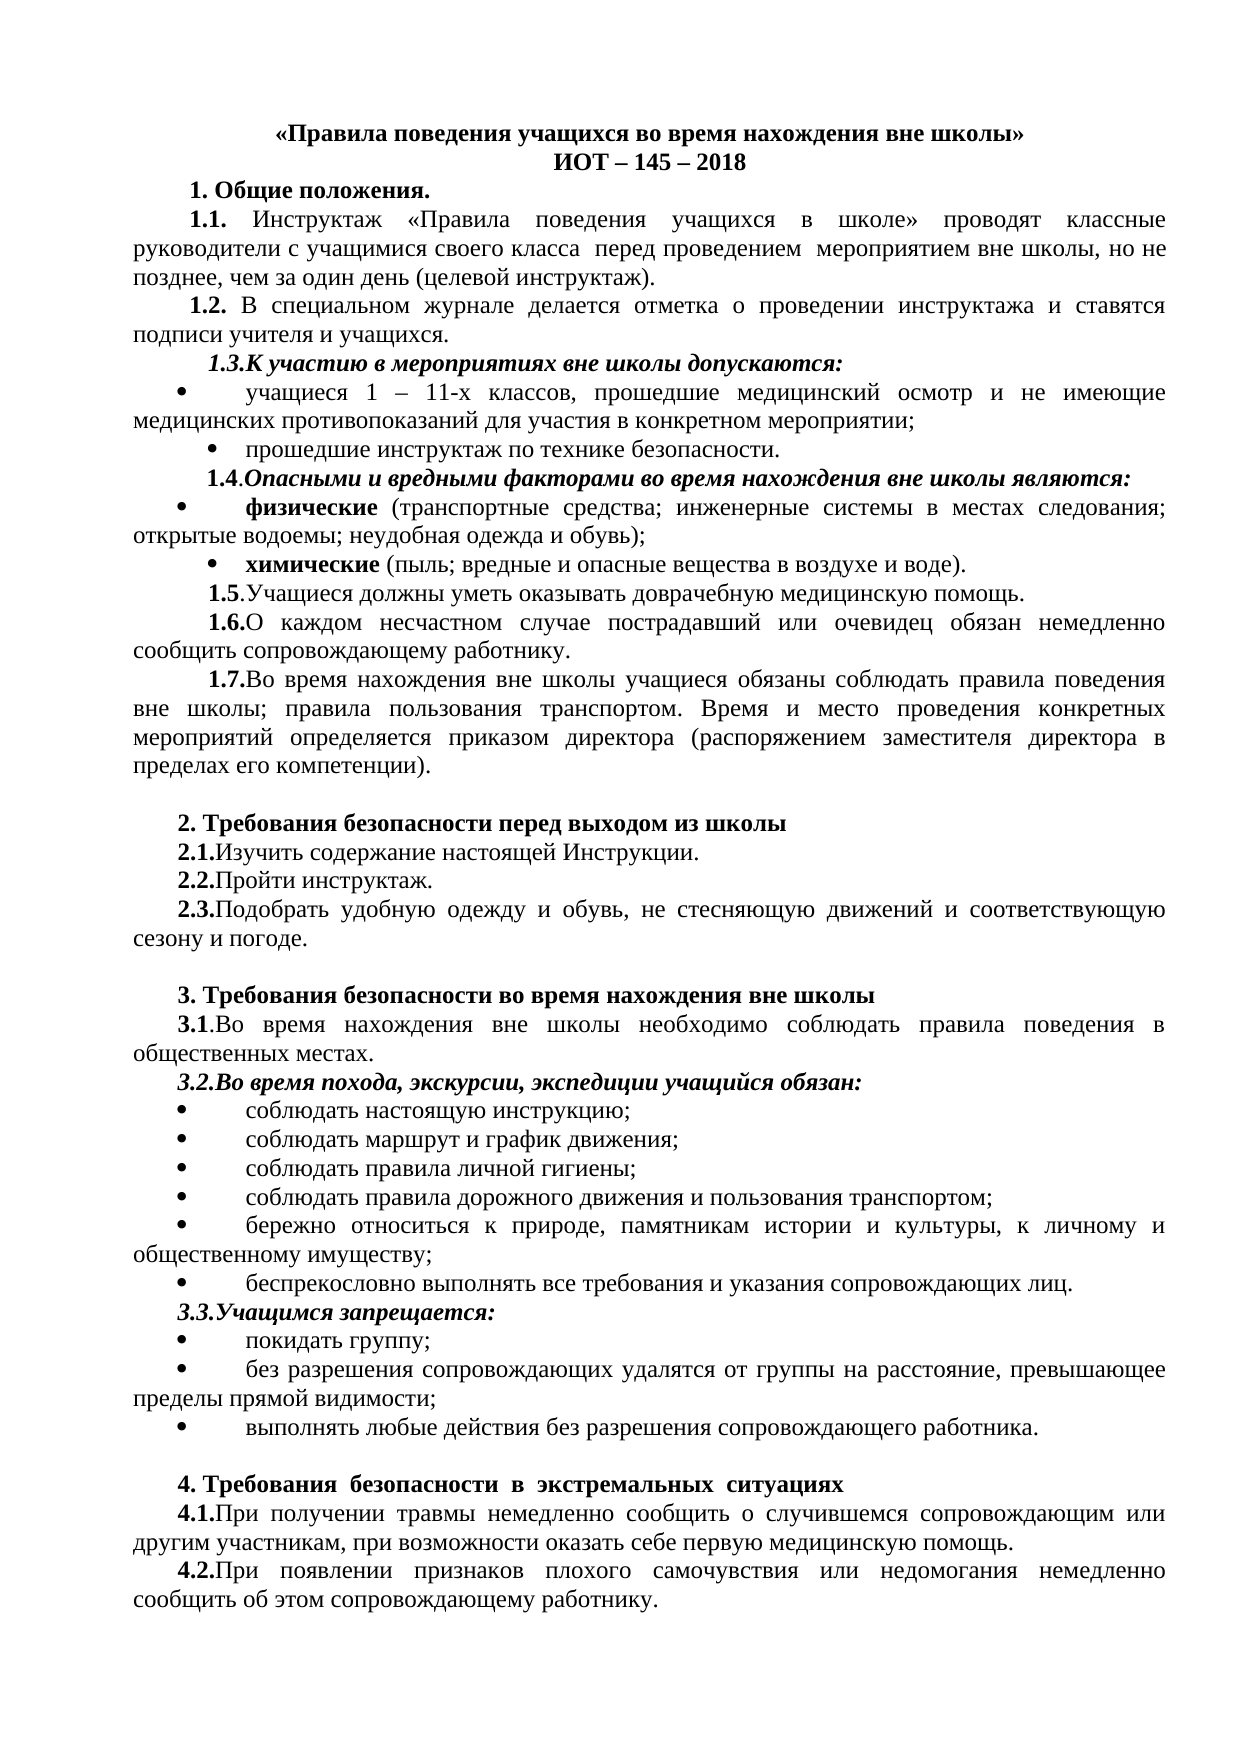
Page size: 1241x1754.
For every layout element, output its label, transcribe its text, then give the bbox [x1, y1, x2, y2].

text 1.5.Учащиеся должны уметь оказывать доврачебную медицинскую помощь. [133, 578, 1167, 607]
text 3. Требования безопасности во время нахождения вне школы [133, 981, 1167, 1009]
text 1.2. В специальном журнале делается отметка о проведении инструктажа и ставятся подписи учителя и учащихся. [133, 291, 1167, 348]
list без разрешения сопровождающих удалятся от группы на расстояние, превышающее пределы прямой видимости; [133, 1354, 1167, 1412]
list покидать группу; [133, 1326, 1167, 1354]
text 4. Требования безопасности в экстремальных ситуациях [133, 1469, 1167, 1498]
list соблюдать настоящую инструкцию; [133, 1096, 1167, 1124]
text «Правила поведения учащихся во время нахождения вне школы» [133, 118, 1167, 147]
list физические (транспортные средства; инженерные системы в местах следования; открытые водоемы; неудобная одежда и обувь); [133, 492, 1167, 549]
text 1.7.Во время нахождения вне школы учащиеся обязаны соблюдать правила поведения вне школы; правила пользования транспортом. Время и место проведения конкретных мероприятий определяется приказом директора (распоряжением заместителя директора в пределах его компетенции). [133, 664, 1167, 779]
text 4.2.При появлении признаков плохого самочувствия или недомогания немедленно сообщить об этом сопровождающему работнику. [133, 1556, 1167, 1613]
text 1. Общие положения. [133, 176, 1167, 204]
list беспрекословно выполнять все требования и указания сопровождающих лиц. [133, 1268, 1167, 1297]
text 3.2.Во время похода, экскурсии, экспедиции учащийся обязан: [133, 1067, 1167, 1096]
text 2.3.Подобрать удобную одежду и обувь, не стесняющую движений и соответствующую сезону и погоде. [133, 894, 1167, 952]
text 4.1.При получении травмы немедленно сообщить о случившемся сопровождающим или другим участникам, при возможности оказать себе первую медицинскую помощь. [133, 1498, 1167, 1556]
list бережно относиться к природе, памятникам истории и культуры, к личному и общественному имуществу; [133, 1211, 1167, 1268]
text ИОТ – 145 – 2018 [133, 147, 1167, 176]
text 1.1. Инструктаж «Правила поведения учащихся в школе» проводят классные руководители с учащимися своего класса перед проведением мероприятием вне школы, но не позднее, чем за один день (целевой инструктаж). [133, 204, 1167, 291]
list учащиеся 1 – 11-х классов, прошедшие медицинский осмотр и не имеющие медицинских противопоказаний для участия в конкретном мероприятии; [133, 377, 1167, 434]
list прошедшие инструктаж по технике безопасности. [208, 434, 1167, 463]
text 1.6.О каждом несчастном случае пострадавший или очевидец обязан немедленно сообщить сопровождающему работнику. [133, 607, 1167, 664]
list соблюдать правила дорожного движения и пользования транспортом; [133, 1182, 1167, 1211]
text 3.3.Учащимся запрещается: [133, 1297, 1167, 1326]
text 2.1.Изучить содержание настоящей Инструкции. [133, 837, 1167, 866]
text 1.3.К участию в мероприятиях вне школы допускаются: [133, 348, 1167, 377]
list соблюдать маршрут и график движения; [133, 1124, 1167, 1153]
text 3.1.Во время нахождения вне школы необходимо соблюдать правила поведения в общественных местах. [133, 1009, 1167, 1067]
text 2.2.Пройти инструктаж. [133, 866, 1167, 894]
list выполнять любые действия без разрешения сопровождающего работника. [133, 1412, 1167, 1441]
list соблюдать правила личной гигиены; [133, 1153, 1167, 1182]
text 2. Требования безопасности перед выходом из школы [133, 808, 1167, 837]
text 1.4.Опасными и вредными факторами во время нахождения вне школы являются: [133, 463, 1167, 492]
list химические (пыль; вредные и опасные вещества в воздухе и воде). [208, 549, 1167, 578]
